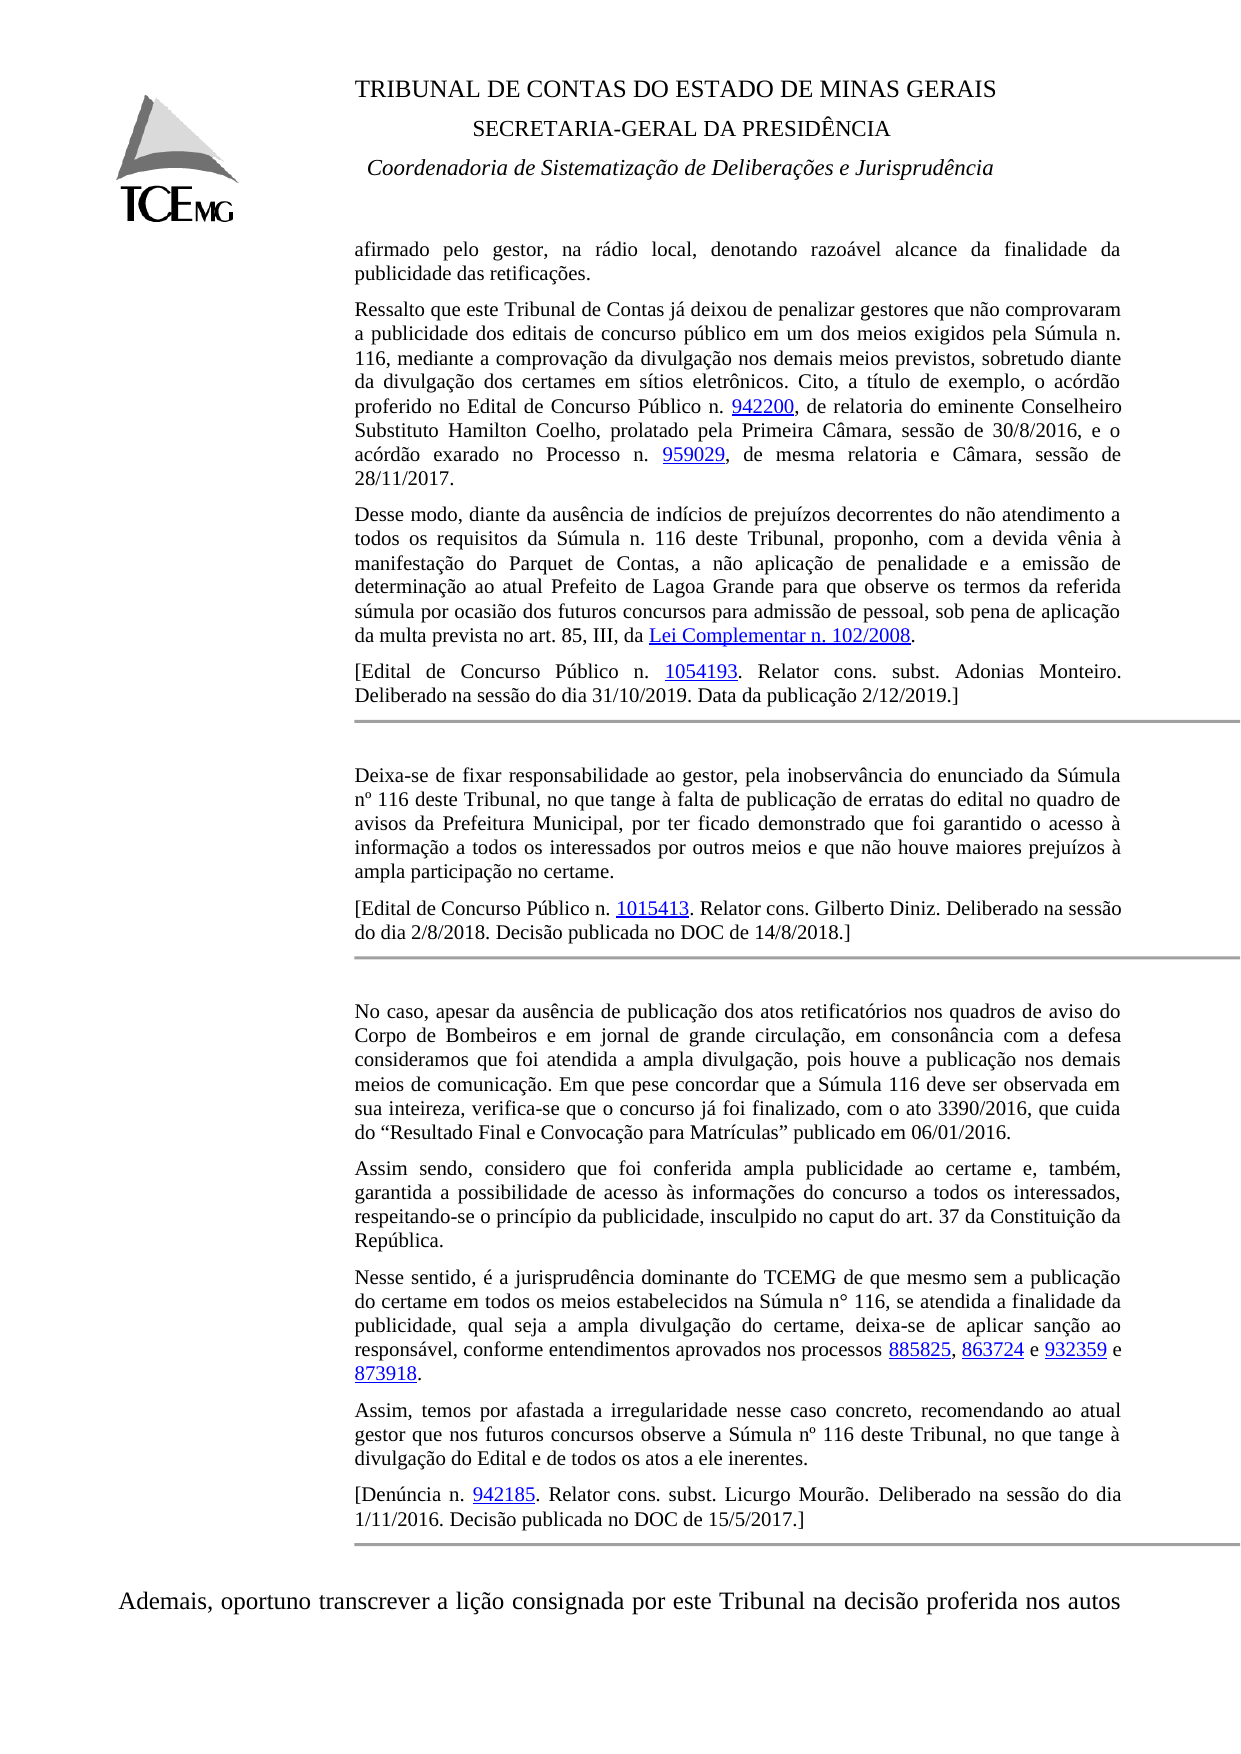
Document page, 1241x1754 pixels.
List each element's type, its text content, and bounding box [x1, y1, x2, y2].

text No caso, apesar da ausência de publicação dos atos retificatórios nos quadros de aviso do Corpo de Bombeiros e em jornal de grande circulação, em consonância com a defesa consideramos que foi atendida a ampla divulgação, pois houve a publicação nos demais meios de comunicação. Em que pese concordar que a Súmula 116 deve ser observada em sua inteireza, verifica-se que o concurso já foi finalizado, com o ato 3390/2016, que cuida do “Resultado Final e Convocação para Matrículas” publicado em 06/01/2016. [354, 999, 1122, 1144]
text Ressalto que este Tribunal de Contas já deixou de penalizar gestores que não comprovaram a publicidade dos editais de concurso público em um dos meios exigidos pela Súmula n. 116, mediante a comprovação da divulgação nos demais meios previstos, sobretudo diante da divulgação dos certames em sítios eletrônicos. Cito, a título de exemplo, o acórdão proferido no Edital de Concurso Público n. 942200, de relatoria do eminente Conselheiro Substituto Hamilton Coelho, prolatado pela Primeira Câmara, sessão de 30/8/2016, e o acórdão exarado no Processo n. 959029, de mesma relatoria e Câmara, sessão de 28/11/2017. [354, 297, 1122, 490]
text [Edital de Concurso Público n. 1015413. Relator cons. Gilberto Diniz. Deliberado na sessão do dia 2/8/2018. Decisão publicada no DOC de 14/8/2018.] [354, 896, 1122, 944]
text [Denúncia n. 942185. Relator cons. subst. Licurgo Mourão. Deliberado na sessão do dia 1/11/2016. Decisão publicada no DOC de 15/5/2017.] [354, 1482, 1122, 1531]
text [354, 237, 1122, 285]
text Assim, temos por afastada a irregularidade nesse caso concreto, recomendando ao atual gestor que nos futuros concursos observe a Súmula nº 116 deste Tribunal, no que tange à divulgação do Edital e de todos os atos a ele inerentes. [354, 1398, 1122, 1470]
text Nesse sentido, é a jurisprudência dominante do TCEMG de que mesmo sem a publicação do certame em todos os meios estabelecidos na Súmula n° 116, se atendida a finalidade da publicidade, qual seja a ampla divulgação do certame, deixa-se de aplicar sanção ao responsável, conforme entendimentos aprovados nos processos 885825, 863724 e 932359 e 873918. [354, 1265, 1122, 1385]
picture [92, 73, 262, 243]
text [Edital de Concurso Público n. 1054193. Relator cons. subst. Adonias Monteiro. Deliberado na sessão do dia 31/10/2019. Data da publicação 2/12/2019.] [354, 659, 1122, 707]
text Assim sendo, considero que foi conferida ampla publicidade ao certame e, também, garantida a possibilidade de acesso às informações do concurso a todos os interessados, respeitando-se o princípio da publicidade, insculpido no caput do art. 37 da Constituição da República. [354, 1156, 1122, 1252]
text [118, 1586, 1122, 1615]
text Deixa-se de fixar responsabilidade ao gestor, pela inobservância do enunciado da Súmula nº 116 deste Tribunal, no que tange à falta de publicação de erratas do edital no quadro de avisos da Prefeitura Municipal, por ter ficado demonstrado que foi garantido o acesso à informação a todos os interessados por outros meios e que não houve maiores prejuízos à ampla participação no certame. [354, 763, 1122, 883]
text Desse modo, diante da ausência de indícios de prejuízos decorrentes do não atendimento a todos os requisitos da Súmula n. 116 deste Tribunal, proponho, com a devida vênia à manifestação do Parquet de Contas, a não aplicação de penalidade e a emissão de determinação ao atual Prefeito de Lagoa Grande para que observe os termos da referida súmula por ocasião dos futuros concursos para admissão de pessoal, sob pena de aplicação da multa prevista no art. 85, III, da Lei Complementar n. 102/2008. [354, 502, 1122, 647]
